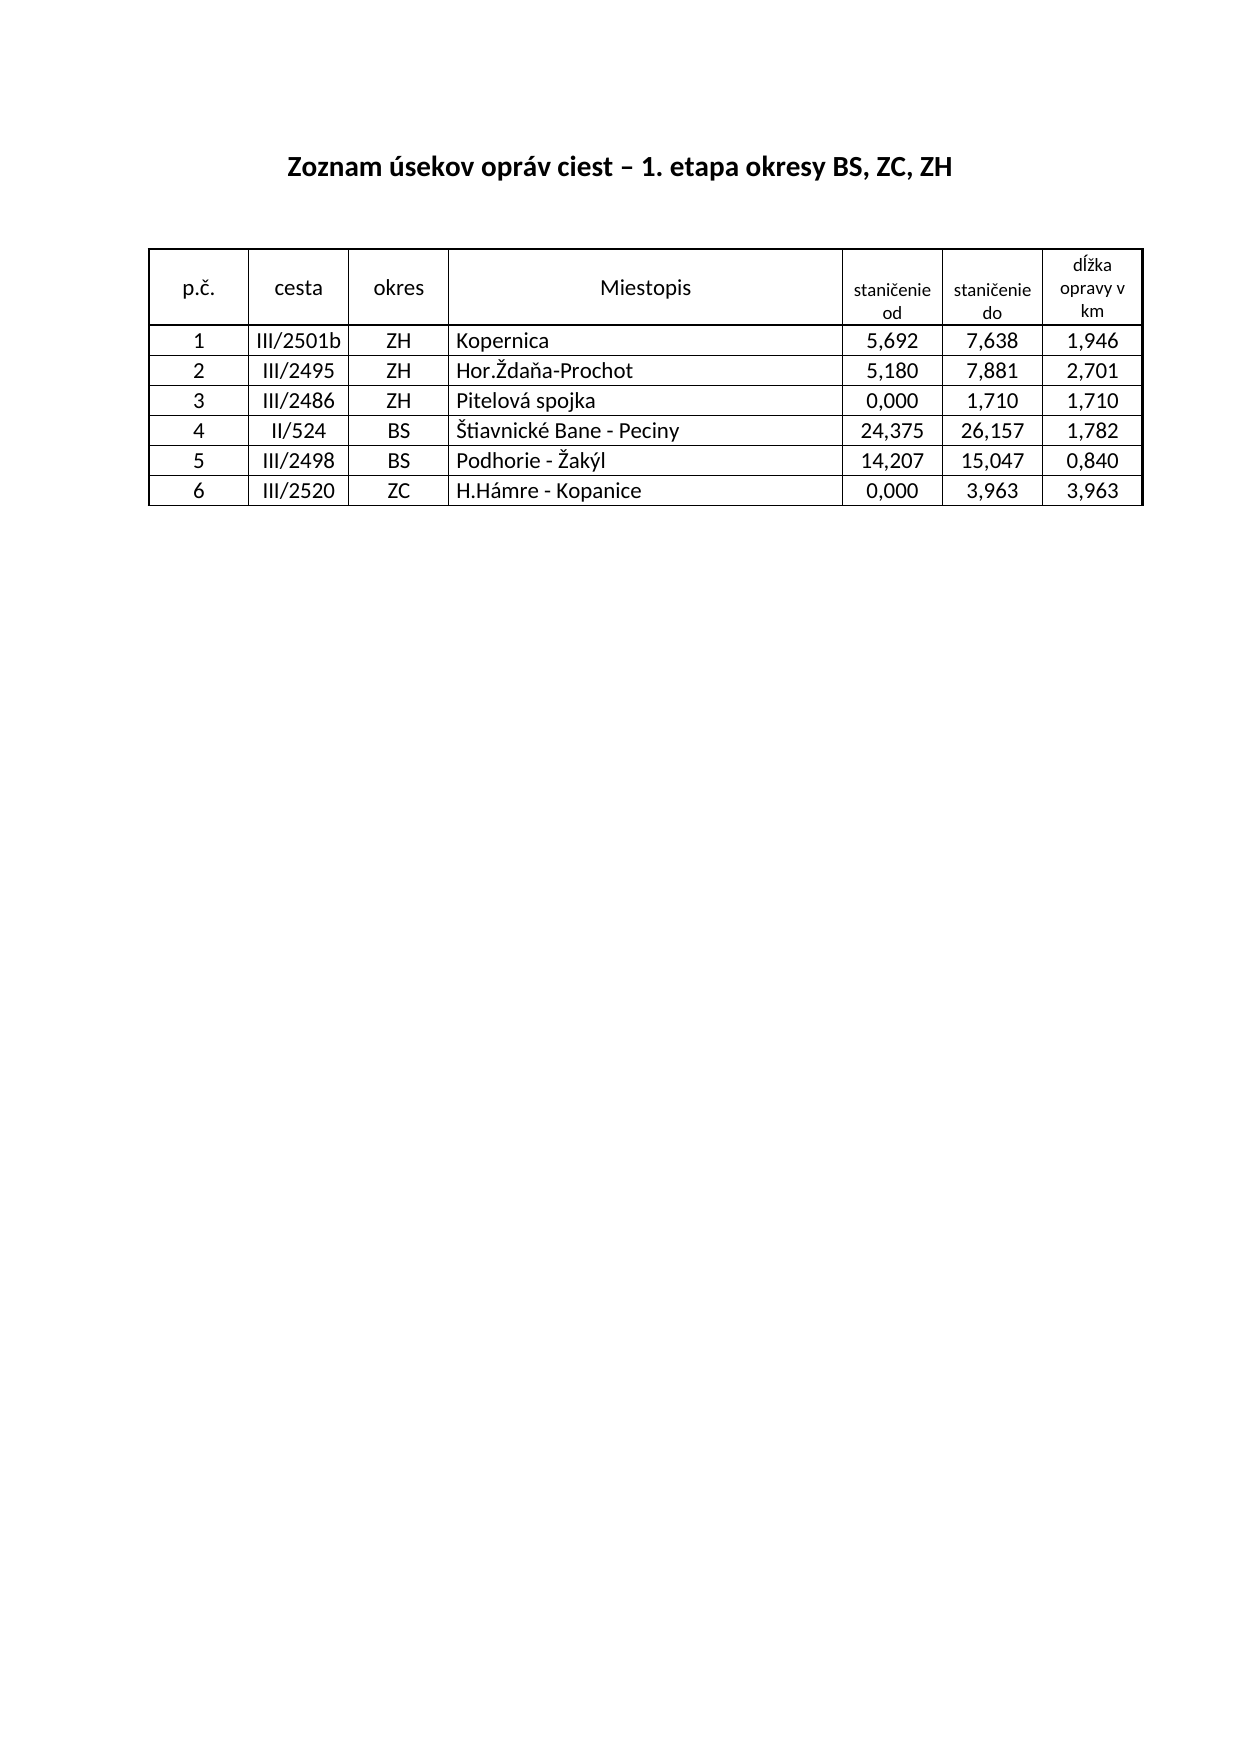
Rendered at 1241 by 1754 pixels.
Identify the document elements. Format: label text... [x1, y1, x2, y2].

table_header Miestopis [449, 250, 842, 324]
table_cell 6 [150, 476, 248, 504]
table_cell 1,946 [1043, 326, 1141, 354]
table_cell H.Hámre - Kopanice [449, 476, 842, 504]
table_cell 7,638 [943, 326, 1042, 354]
text Zoznam úsekov opráv ciest – 1. etapa okresy BS, ZC, ZH [148, 148, 1093, 183]
table_header okres [349, 250, 448, 324]
table_cell 1,710 [1043, 386, 1141, 414]
table_cell BS [349, 446, 448, 474]
table_cell 4 [150, 416, 248, 444]
table_cell 0,000 [843, 476, 942, 504]
table_header dĺžka opravy v km [1043, 250, 1141, 324]
table_cell 5,692 [843, 326, 942, 354]
table_header staničenie do [943, 250, 1042, 324]
table_cell III/2486 [249, 386, 348, 414]
table_cell ZH [349, 386, 448, 414]
table_cell Hor.Ždaňa-Prochot [449, 356, 842, 384]
table_cell 7,881 [943, 356, 1042, 384]
table_cell 3,963 [943, 476, 1042, 504]
table_cell 5,180 [843, 356, 942, 384]
table_cell 24,375 [843, 416, 942, 444]
table_cell BS [349, 416, 448, 444]
table_cell 26,157 [943, 416, 1042, 444]
table_cell III/2501b [249, 326, 348, 354]
table_cell 1 [150, 326, 248, 354]
table_header p.č. [150, 250, 248, 324]
table_cell Pitelová spojka [449, 386, 842, 414]
table_cell 3 [150, 386, 248, 414]
table_cell III/2495 [249, 356, 348, 384]
table_header staničenie od [843, 250, 942, 324]
table_cell 2,701 [1043, 356, 1141, 384]
table_header cesta [249, 250, 348, 324]
table_cell II/524 [249, 416, 348, 444]
table_cell 14,207 [843, 446, 942, 474]
table_cell ZC [349, 476, 448, 504]
table_cell III/2520 [249, 476, 348, 504]
table_cell ZH [349, 326, 448, 354]
table_cell 15,047 [943, 446, 1042, 474]
table_cell 0,840 [1043, 446, 1141, 474]
table_cell Podhorie - Žakýl [449, 446, 842, 474]
table_cell III/2498 [249, 446, 348, 474]
table_cell 3,963 [1043, 476, 1141, 504]
table_cell 0,000 [843, 386, 942, 414]
table_cell Kopernica [449, 326, 842, 354]
table_cell Štiavnické Bane - Peciny [449, 416, 842, 444]
table_cell 2 [150, 356, 248, 384]
table_cell ZH [349, 356, 448, 384]
table_cell 1,782 [1043, 416, 1141, 444]
table_cell 5 [150, 446, 248, 474]
table_cell 1,710 [943, 386, 1042, 414]
